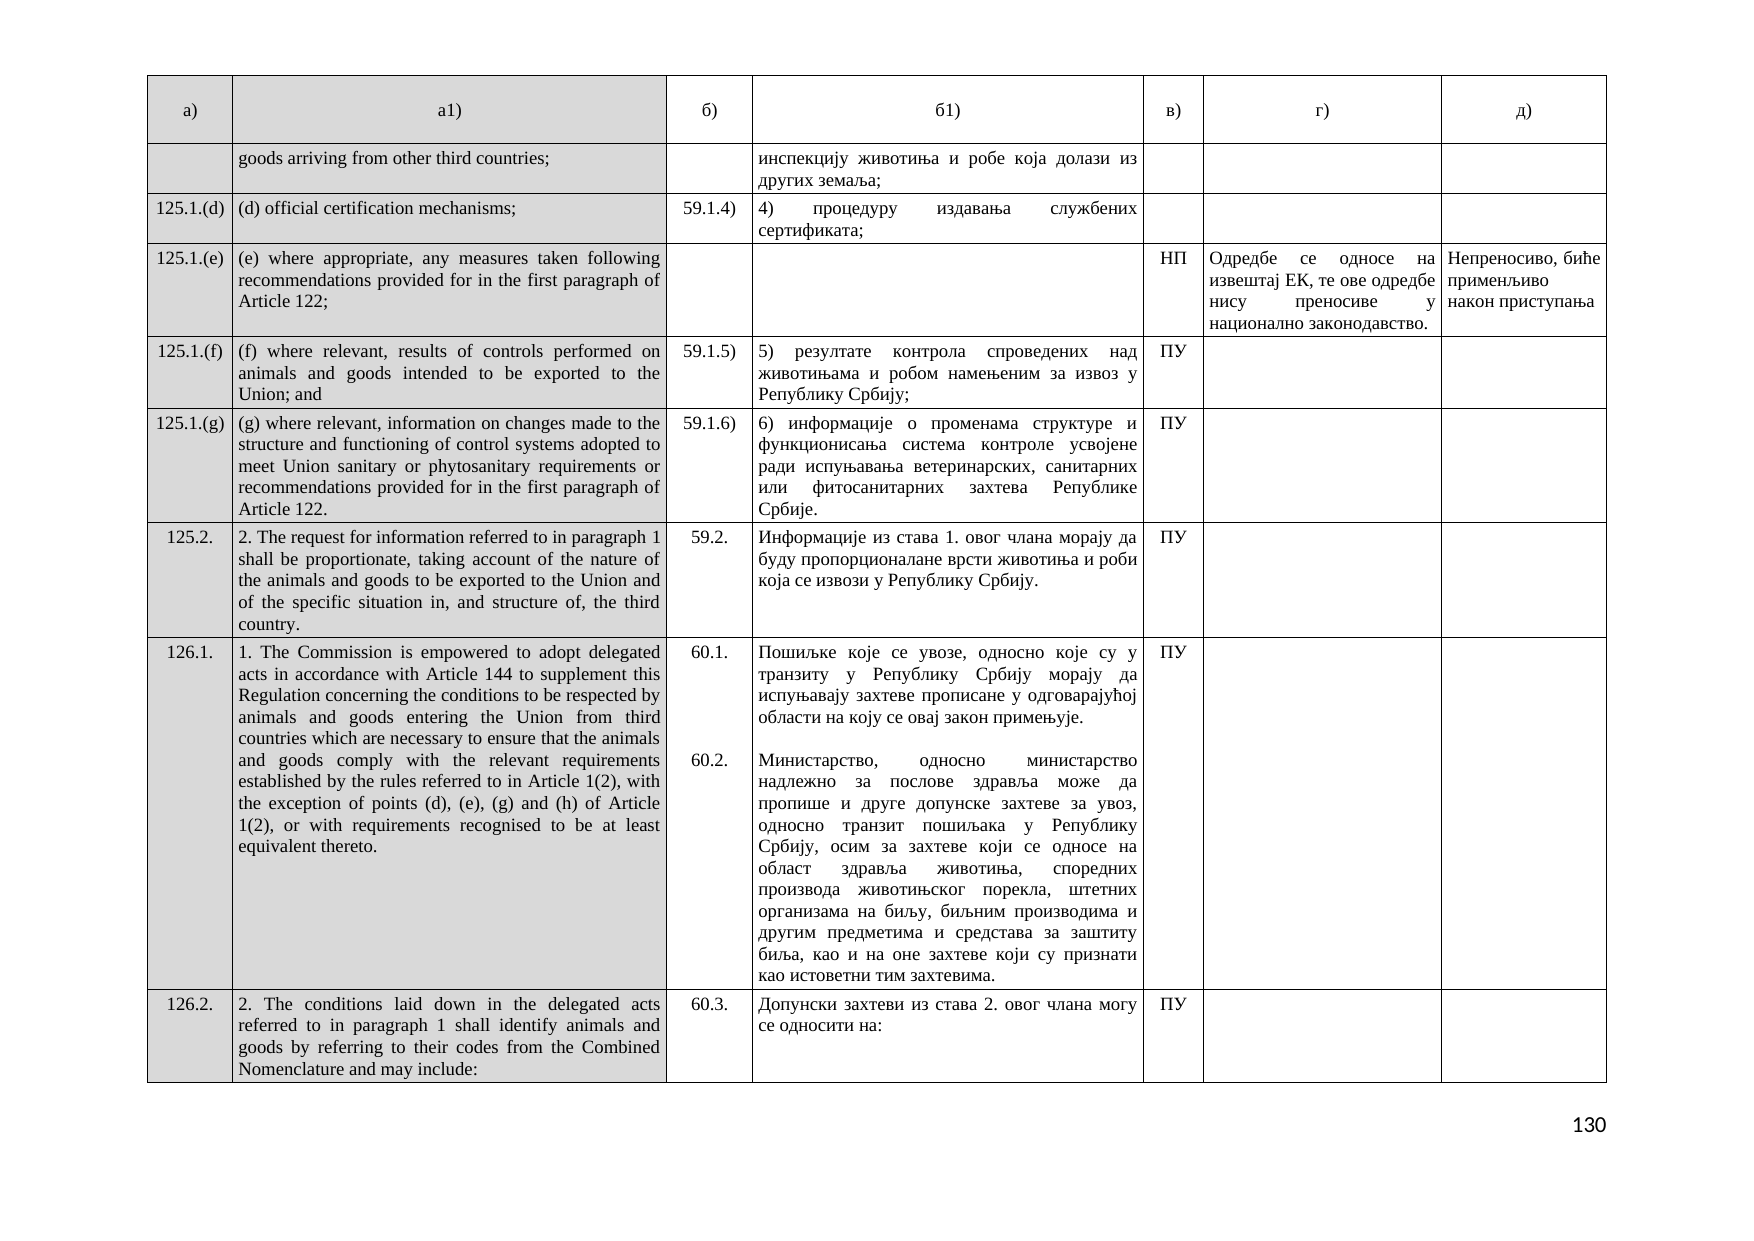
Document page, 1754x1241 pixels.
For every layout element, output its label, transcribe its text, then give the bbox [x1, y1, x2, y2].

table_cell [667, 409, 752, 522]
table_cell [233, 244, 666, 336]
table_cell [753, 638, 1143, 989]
table_header в) [1144, 76, 1203, 143]
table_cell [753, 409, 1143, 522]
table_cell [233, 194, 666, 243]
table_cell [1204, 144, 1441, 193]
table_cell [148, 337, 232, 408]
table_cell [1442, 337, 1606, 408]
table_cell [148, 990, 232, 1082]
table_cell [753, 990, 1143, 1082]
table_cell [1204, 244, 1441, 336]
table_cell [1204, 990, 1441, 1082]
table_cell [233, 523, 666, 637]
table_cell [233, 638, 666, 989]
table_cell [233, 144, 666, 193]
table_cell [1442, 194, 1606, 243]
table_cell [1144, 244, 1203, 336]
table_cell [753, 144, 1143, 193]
table_header д) [1442, 76, 1606, 143]
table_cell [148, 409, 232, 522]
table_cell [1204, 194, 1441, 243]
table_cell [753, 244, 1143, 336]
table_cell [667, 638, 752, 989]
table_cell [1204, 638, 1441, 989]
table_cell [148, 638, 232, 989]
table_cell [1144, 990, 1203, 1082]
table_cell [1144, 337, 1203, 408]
table_header б) [667, 76, 752, 143]
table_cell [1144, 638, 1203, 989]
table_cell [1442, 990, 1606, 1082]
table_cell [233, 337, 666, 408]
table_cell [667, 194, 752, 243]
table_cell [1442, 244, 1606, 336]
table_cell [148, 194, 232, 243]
table_header б1) [753, 76, 1143, 143]
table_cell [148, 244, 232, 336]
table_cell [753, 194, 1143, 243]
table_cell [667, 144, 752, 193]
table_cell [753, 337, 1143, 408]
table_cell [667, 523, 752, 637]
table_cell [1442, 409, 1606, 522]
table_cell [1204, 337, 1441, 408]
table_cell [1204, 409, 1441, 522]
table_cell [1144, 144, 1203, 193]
table_header а) [148, 76, 232, 143]
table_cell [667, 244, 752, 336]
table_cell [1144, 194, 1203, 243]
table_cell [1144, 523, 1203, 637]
table_header а1) [233, 76, 666, 143]
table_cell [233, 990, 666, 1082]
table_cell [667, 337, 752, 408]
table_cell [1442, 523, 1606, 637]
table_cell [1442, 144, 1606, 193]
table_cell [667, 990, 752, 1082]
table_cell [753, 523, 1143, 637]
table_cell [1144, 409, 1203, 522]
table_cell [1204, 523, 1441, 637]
table_header г) [1204, 76, 1441, 143]
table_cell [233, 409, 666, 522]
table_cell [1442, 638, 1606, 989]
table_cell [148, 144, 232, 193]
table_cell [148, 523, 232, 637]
